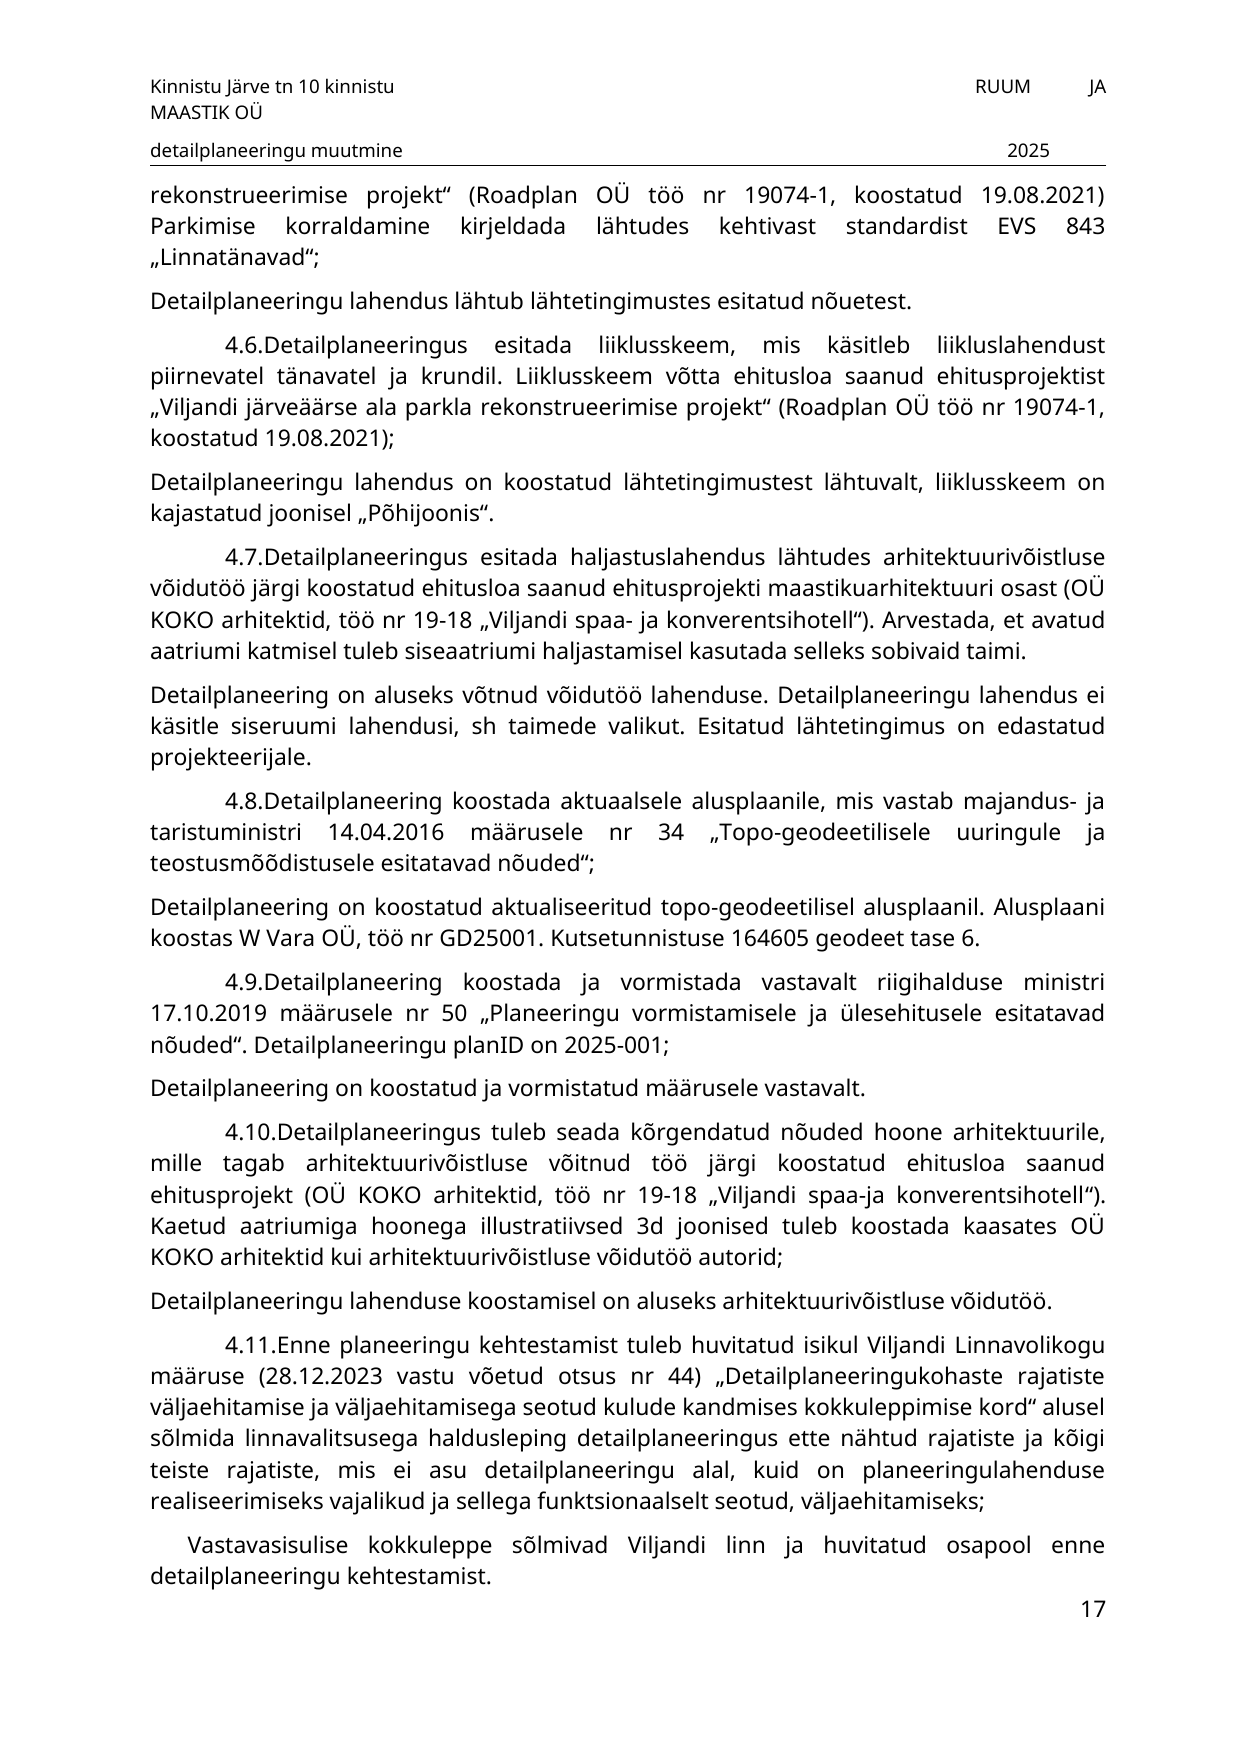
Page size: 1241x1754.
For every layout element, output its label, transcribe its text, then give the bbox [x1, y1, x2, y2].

text 4.8.Detailplaneering koostada aktuaalsele alusplaanile, mis vastab majandus- ja taristuministri 14.04.2016 määrusele nr 34 „Topo-geodeetilisele uuringule ja teostusmõõdistusele esitatavad nõuded“; [150, 785, 1106, 878]
text 4.10.Detailplaneeringus tuleb seada kõrgendatud nõuded hoone arhitektuurile, mille tagab arhitektuurivõistluse võitnud töö järgi koostatud ehitusloa saanud ehitusprojekt (OÜ KOKO arhitektid, töö nr 19-18 „Viljandi spaa-ja konverentsihotell“). Kaetud aatriumiga hoonega illustratiivsed 3d joonised tuleb koostada kaasates OÜ KOKO arhitektid kui arhitektuurivõistluse võidutöö autorid; [150, 1116, 1106, 1272]
text 4.6.Detailplaneeringus esitada liiklusskeem, mis käsitleb liikluslahendust piirnevatel tänavatel ja krundil. Liiklusskeem võtta ehitusloa saanud ehitusprojektist „Viljandi järveäärse ala parkla rekonstrueerimise projekt“ (Roadplan OÜ töö nr 19074-1, koostatud 19.08.2021); [150, 328, 1106, 453]
text Detailplaneeringu lahendus lähtub lähtetingimustes esitatud nõuetest. [150, 285, 1106, 316]
text 4.9.Detailplaneering koostada ja vormistada vastavalt riigihalduse ministri 17.10.2019 määrusele nr 50 „Planeeringu vormistamisele ja ülesehitusele esitatavad nõuded“. Detailplaneeringu planID on 2025-001; [150, 966, 1106, 1060]
text Detailplaneeringu lahendus on koostatud lähtetingimustest lähtuvalt, liiklusskeem on kajastatud joonisel „Põhijoonis“. [150, 466, 1106, 528]
text Detailplaneeringu lahenduse koostamisel on aluseks arhitektuurivõistluse võidutöö. [150, 1285, 1106, 1316]
text Detailplaneering on aluseks võtnud võidutöö lahenduse. Detailplaneeringu lahendus ei käsitle siseruumi lahendusi, sh taimede valikut. Esitatud lähtetingimus on edastatud projekteerijale. [150, 678, 1106, 772]
text Detailplaneering on koostatud ja vormistatud määrusele vastavalt. [150, 1072, 1106, 1103]
text 4.11.Enne planeeringu kehtestamist tuleb huvitatud isikul Viljandi Linnavolikogu määruse (28.12.2023 vastu võetud otsus nr 44) „Detailplaneeringukohaste rajatiste väljaehitamise ja väljaehitamisega seotud kulude kandmises kokkuleppimise kord“ alusel sõlmida linnavalitsusega haldusleping detailplaneeringus ette nähtud rajatiste ja kõigi teiste rajatiste, mis ei asu detailplaneeringu alal, kuid on planeeringulahenduse realiseerimiseks vajalikud ja sellega funktsionaalselt seotud, väljaehitamiseks; [150, 1328, 1106, 1516]
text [150, 178, 1106, 272]
text Detailplaneering on koostatud aktualiseeritud topo-geodeetilisel alusplaanil. Alusplaani koostas W Vara OÜ, töö nr GD25001. Kutsetunnistuse 164605 geodeet tase 6. [150, 891, 1106, 953]
text 4.7.Detailplaneeringus esitada haljastuslahendus lähtudes arhitektuurivõistluse võidutöö järgi koostatud ehitusloa saanud ehitusprojekti maastikuarhitektuuri osast (OÜ KOKO arhitektid, töö nr 19-18 „Viljandi spaa- ja konverentsihotell“). Arvestada, et avatud aatriumi katmisel tuleb siseaatriumi haljastamisel kasutada selleks sobivaid taimi. [150, 541, 1106, 666]
text Vastavasisulise kokkuleppe sõlmivad Viljandi linn ja huvitatud osapool enne detailplaneeringu kehtestamist. [150, 1528, 1106, 1591]
